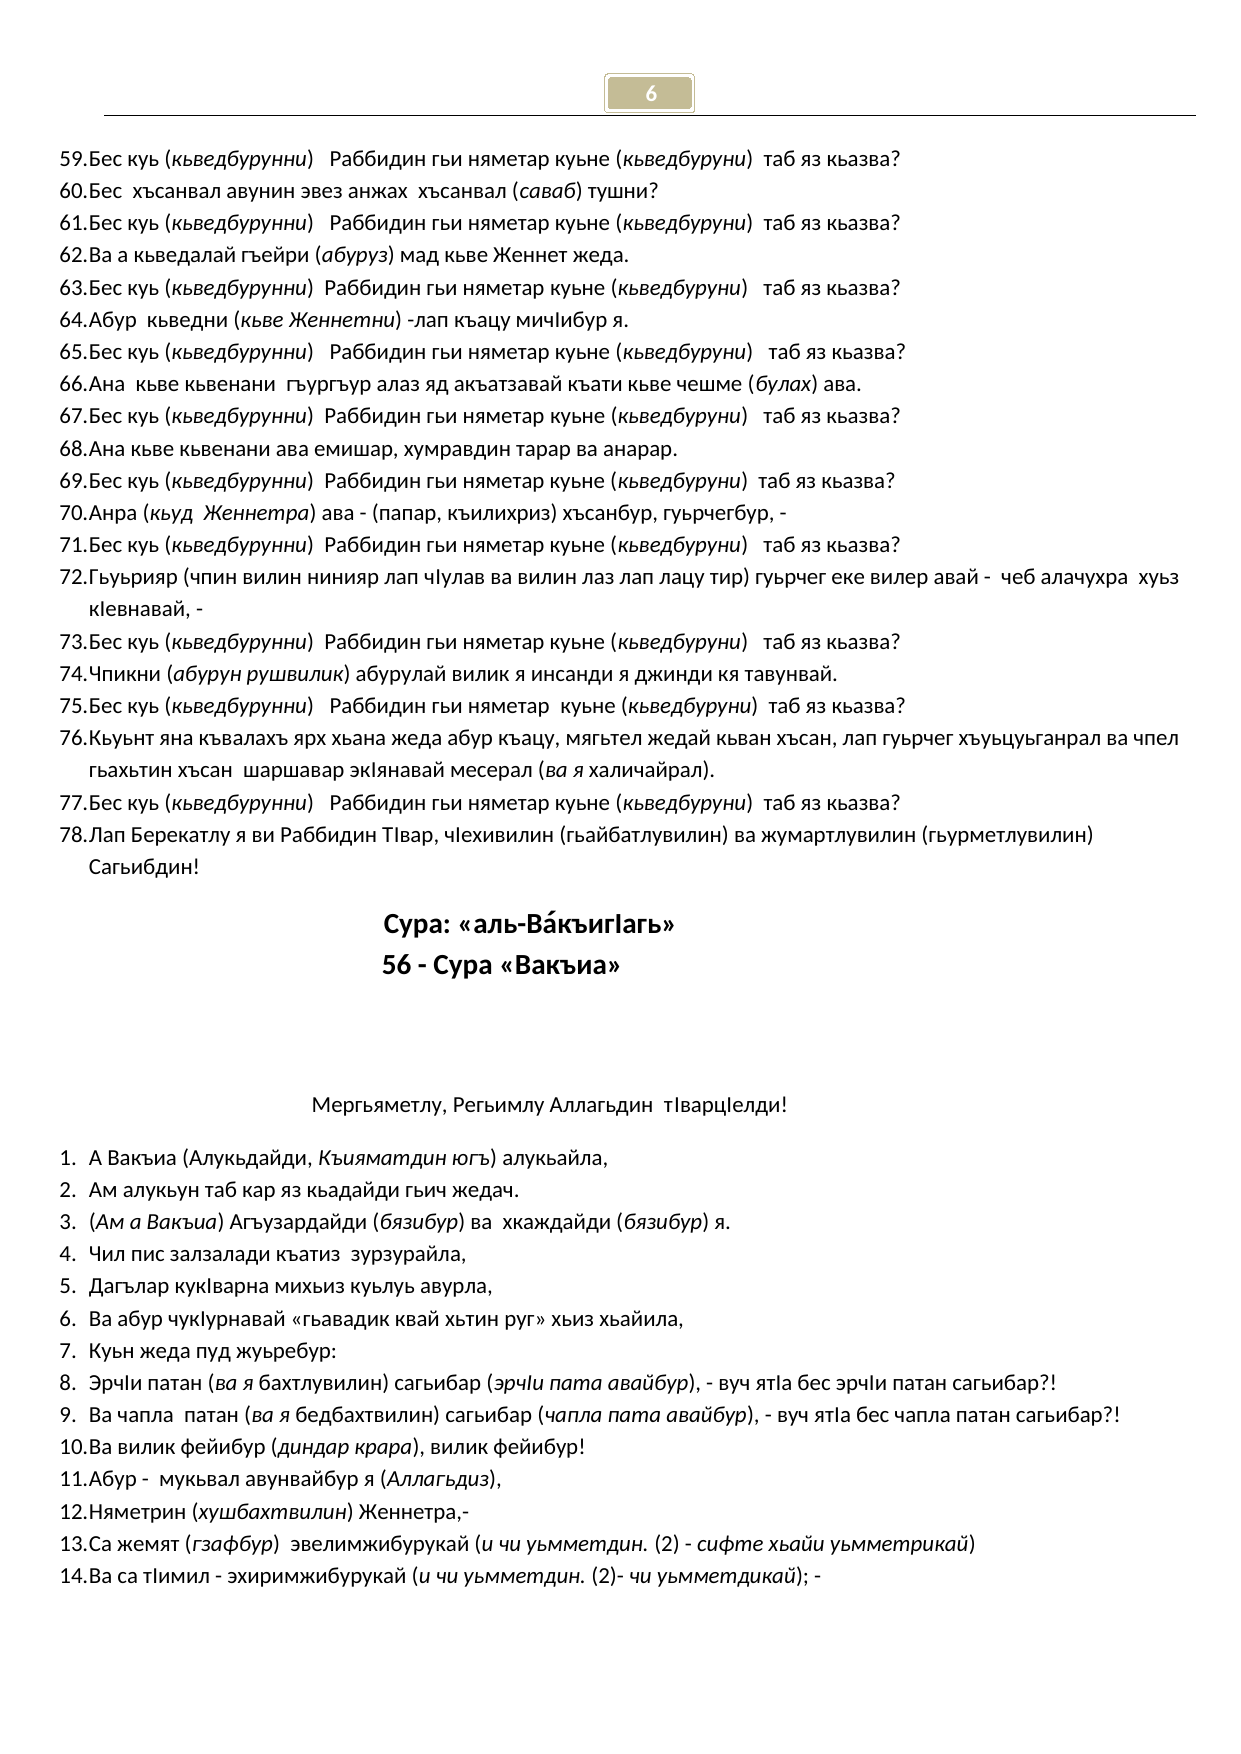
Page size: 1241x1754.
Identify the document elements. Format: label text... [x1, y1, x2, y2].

list Дагълар кукIварна михьиз куьлуь авурла, [59, 1271, 1196, 1299]
text Сура: «аль-Ва́къигIагь» [59, 905, 1196, 941]
list Ана кьве кьвенани гъургъур алаз яд акъатзавай къати кьве чешме (булах) ава. [59, 369, 1196, 397]
list Ва са тIимил - эхиримжибурукай (и чи уьмметдин. (2)- чи уьмметдикай); - [59, 1561, 1196, 1589]
list (Ам а Вакъиа) Агъузардайди (бязибур) ва хкаждайди (бязибур) я. [59, 1207, 1196, 1235]
list Бес куь (кьведбурунни) Раббидин гьи няметар куьне (кьведбуруни) таб яз кьазва? [59, 466, 1196, 494]
list Абур - мукьвал авунвайбур я (Аллагьдиз), [59, 1464, 1196, 1493]
list Бес куь (кьведбурунни) Раббидин гьи няметар куьне (кьведбуруни) таб яз кьазва? [59, 273, 1196, 301]
list Бес куь (кьведбурунни) Раббидин гьи няметар куьне (кьведбуруни) таб яз кьазва? [59, 401, 1196, 429]
list Бес куь (кьведбурунни) Раббидин гьи няметар куьне (кьведбуруни) таб яз кьазва? [59, 337, 1196, 365]
list Ва а кьведалай гъейри (абуруз) мад кьве Женнет жеда. [59, 241, 1196, 268]
list Ва чапла патан (ва я бедбахтвилин) сагьибар (чапла пата авайбур), - вуч ятIа бес чапла патан сагьибар?! [59, 1400, 1196, 1428]
list Ана кьве кьвенани ава емишар, хумравдин тарар ва анарар. [59, 434, 1196, 462]
text Мергьяметлу, Регьимлу Аллагьдин тIварцIелди! [59, 1090, 1196, 1118]
list Бес куь (кьведбурунни) Раббидин гьи няметар куьне (кьведбуруни) таб яз кьазва? [59, 530, 1196, 558]
list Чил пис залзалади къатиз зурзурайла, [59, 1239, 1196, 1267]
text 56 - Сура «Вакъиа» [59, 946, 1196, 982]
list Ва вилик фейибур (диндар крара), вилик фейибур! [59, 1432, 1196, 1460]
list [59, 208, 1196, 236]
list Кьуьнт яна къвалахъ ярх хьана жеда абур къацу, мягьтел жедай кьван хъсан, лап гуьрчег хъуьцуьганрал ва чпел гьахьтин хъсан шаршавар экIянавай месерал (ва я халичайрал). [59, 723, 1196, 783]
list Гьуьрияр (чпин вилин нинияр лап чIулав ва вилин лаз лап лацу тир) гуьрчег еке вилер авай - чеб алачухра хуьз кIевнавай, - [59, 562, 1196, 623]
list ЭрчIи патан (ва я бахтлувилин) сагьибар (эрчIи пата авайбур), - вуч ятIа бес эрчIи патан сагьибар?! [59, 1368, 1196, 1396]
list Куьн жеда пуд жуьребур: [59, 1336, 1196, 1364]
list Бес куь (кьведбурунни) Раббидин гьи няметар куьне (кьведбуруни) таб яз кьазва? [59, 627, 1196, 655]
list Абур кьведни (кьве Женнетни) -лап къацу мичIибур я. [59, 305, 1196, 333]
list Ам алукьун таб кар яз кьадайди гьич жедач. [59, 1175, 1196, 1203]
list Лап Берекатлу я ви Раббидин ТIвар, чIехивилин (гьайбатлувилин) ва жумартлувилин (гьурметлувилин) Сагьибдин! [59, 820, 1196, 880]
list А Вакъиа (Алукьдайди, Къияматдин югъ) алукьайла, [59, 1143, 1196, 1171]
list Чпикни (абурун рушвилик) абурулай вилик я инсанди я джинди кя тавунвай. [59, 659, 1196, 687]
list Бес хъсанвал авунин эвез анжах хъсанвал (саваб) тушни? [59, 176, 1196, 204]
list Са жемят (гзафбур) эвелимжибурукай (и чи уьмметдин. (2) - сифте хьайи уьмметрикай) [59, 1529, 1196, 1557]
list Ва абур чукIурнавай «гьавадик квай хьтин руг» хьиз хьайила, [59, 1304, 1196, 1332]
list Бес куь (кьведбурунни) Раббидин гьи няметар куьне (кьведбуруни) таб яз кьазва? [59, 691, 1196, 719]
list Няметрин (хушбахтвилин) Женнетра,- [59, 1497, 1196, 1525]
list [59, 144, 1196, 172]
list Анра (кьуд Женнетра) ава - (папар, къилихриз) хъсанбур, гуьрчегбур, - [59, 498, 1196, 526]
list Бес куь (кьведбурунни) Раббидин гьи няметар куьне (кьведбуруни) таб яз кьазва? [59, 788, 1196, 816]
